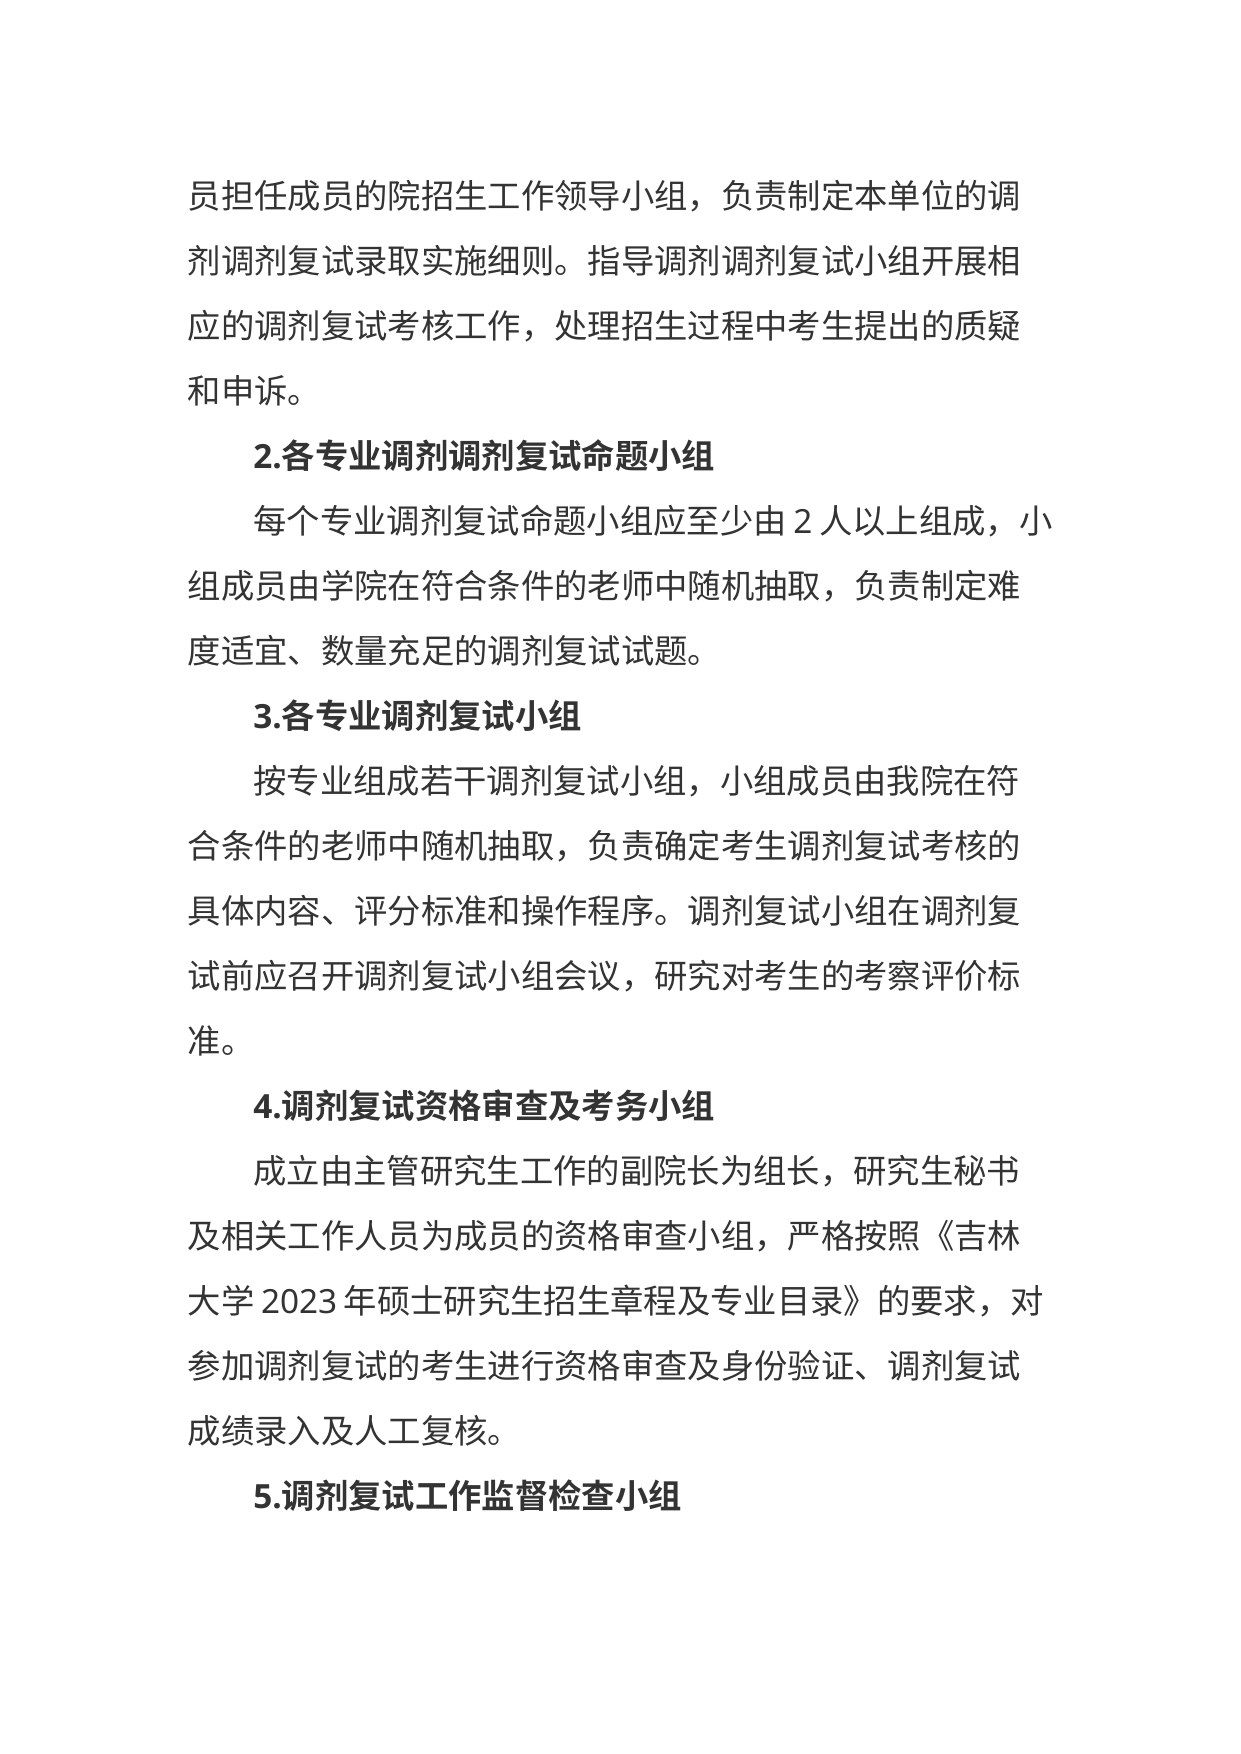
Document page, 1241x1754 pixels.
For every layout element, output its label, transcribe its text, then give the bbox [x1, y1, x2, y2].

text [187, 162, 1053, 422]
text 按专业组成若干调剂复试小组，小组成员由我院在符合条件的老师中随机抽取，负责确定考生调剂复试考核的具体内容、评分标准和操作程序。调剂复试小组在调剂复试前应召开调剂复试小组会议，研究对考生的考察评价标准。 [187, 747, 1053, 1072]
text 2.各专业调剂调剂复试命题小组 [187, 422, 1053, 487]
text 5.调剂复试工作监督检查小组 [187, 1462, 1053, 1527]
text 4.调剂复试资格审查及考务小组 [187, 1072, 1053, 1137]
text 成立由主管研究生工作的副院长为组长，研究生秘书及相关工作人员为成员的资格审查小组，严格按照《吉林大学2023年硕士研究生招生章程及专业目录》的要求，对参加调剂复试的考生进行资格审查及身份验证、调剂复试成绩录入及人工复核。 [187, 1137, 1053, 1462]
text 3.各专业调剂复试小组 [187, 682, 1053, 747]
text 每个专业调剂复试命题小组应至少由2人以上组成，小组成员由学院在符合条件的老师中随机抽取，负责制定难度适宜、数量充足的调剂复试试题。 [187, 487, 1053, 682]
